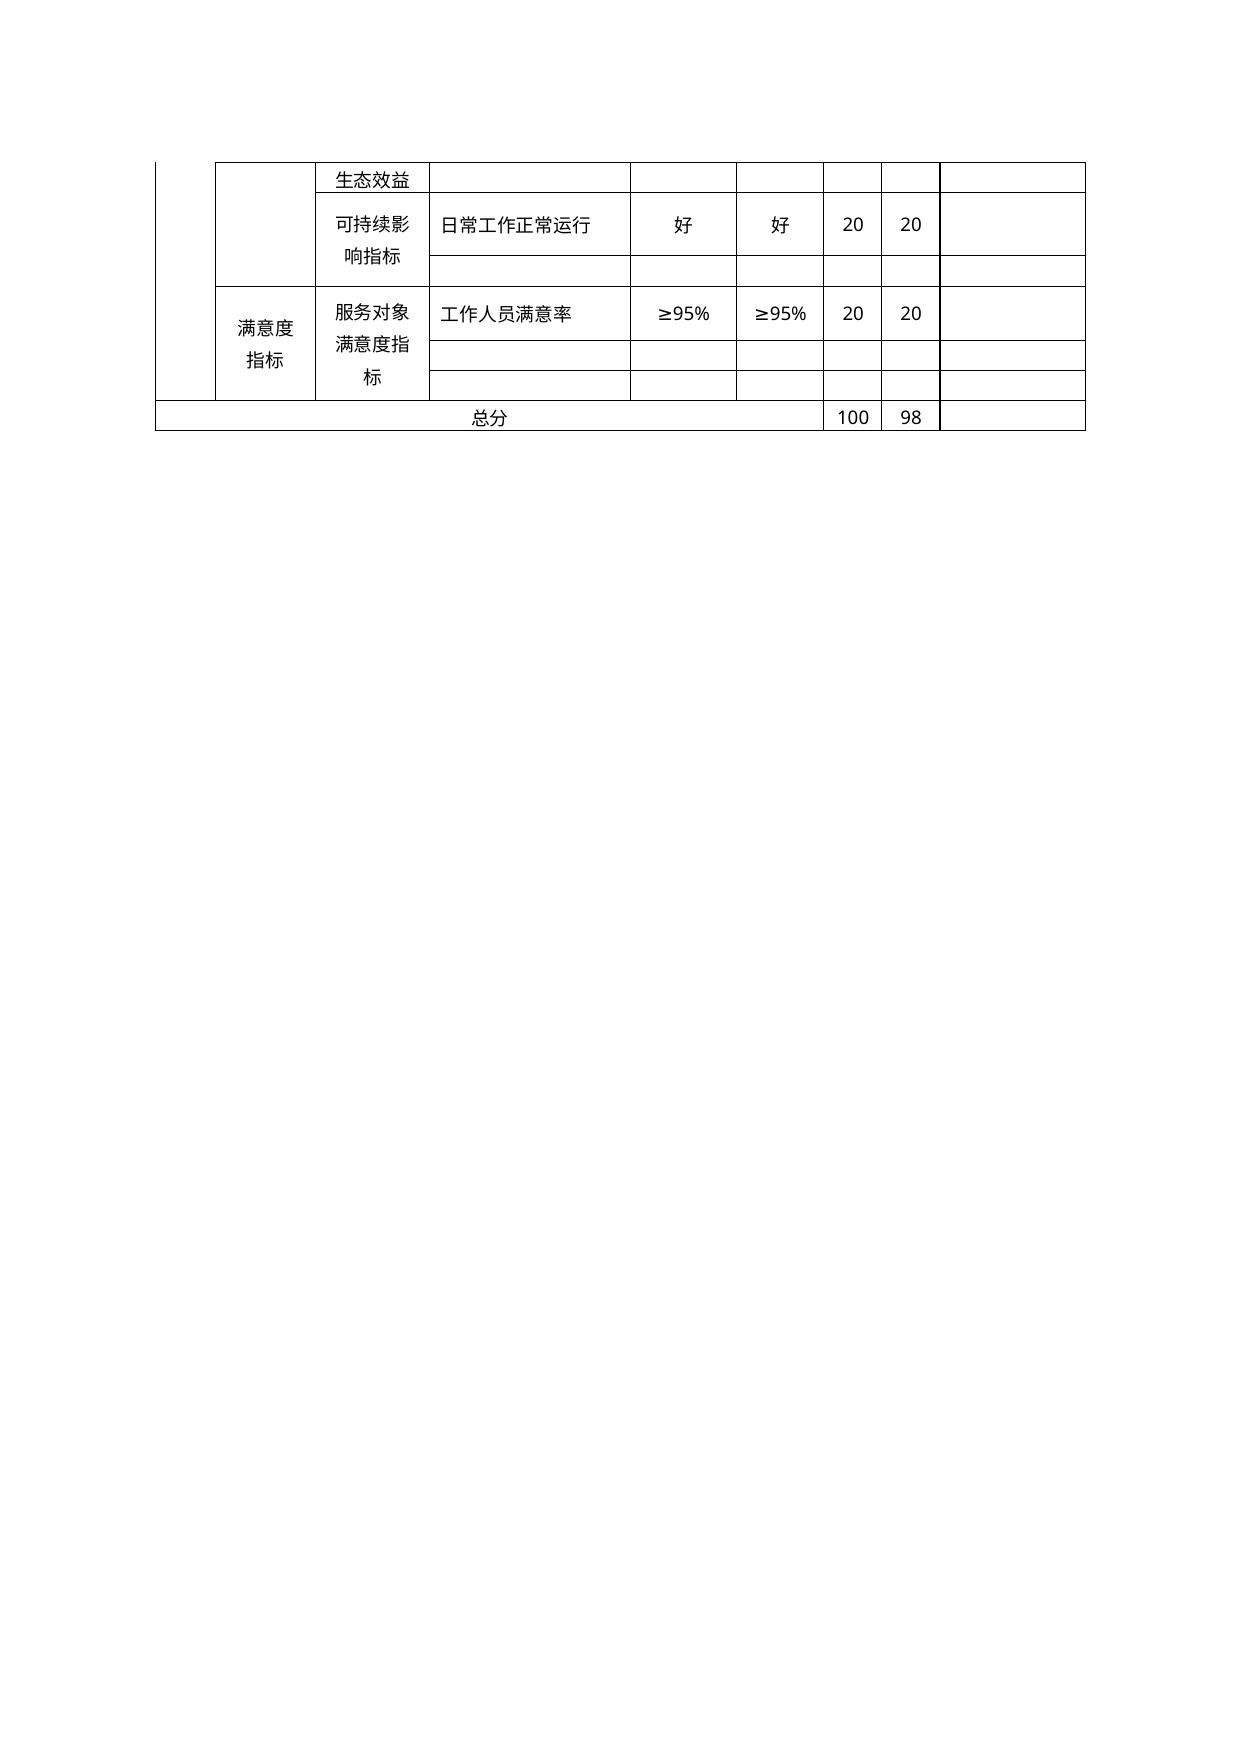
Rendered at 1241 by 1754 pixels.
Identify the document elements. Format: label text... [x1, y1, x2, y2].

table_cell 日常工作正常运行 [430, 193, 630, 255]
table_cell 生态效益 指标 [316, 163, 429, 192]
table_cell [631, 341, 736, 370]
table_cell [430, 256, 630, 286]
table_cell [882, 163, 939, 192]
table_cell [824, 163, 881, 192]
table_cell [737, 371, 823, 400]
table_cell [824, 256, 881, 286]
table_cell [941, 341, 1085, 370]
table_cell [941, 371, 1085, 400]
table_cell [824, 341, 881, 370]
table_cell [631, 163, 736, 192]
table_cell ≥95% [631, 287, 736, 339]
table_cell 工作人员满意率 [430, 287, 630, 339]
table_cell [430, 163, 630, 192]
table_cell [882, 341, 939, 370]
table_cell 好 [737, 193, 823, 255]
table_cell [631, 371, 736, 400]
table_cell [941, 163, 1085, 192]
table_cell [824, 371, 881, 400]
table_cell [941, 401, 1085, 430]
table_cell [882, 371, 939, 400]
table_cell [737, 341, 823, 370]
table_cell 20 [824, 287, 881, 339]
table_cell 100 [824, 401, 881, 430]
table_cell 20 [882, 287, 939, 339]
table_cell 满意度 指标 [216, 287, 315, 400]
table_cell [737, 163, 823, 192]
table_cell ≥95% [737, 287, 823, 339]
table_cell 总分 [156, 401, 823, 430]
table_cell 好 [631, 193, 736, 255]
table_cell [941, 193, 1085, 255]
table_cell [430, 341, 630, 370]
table_cell 服务对象满意度指标 [316, 287, 429, 400]
table_cell 20 [882, 193, 939, 255]
table_cell [941, 256, 1085, 286]
table_cell [882, 256, 939, 286]
table_cell [631, 256, 736, 286]
table_cell 20 [824, 193, 881, 255]
table_cell [737, 256, 823, 286]
table_cell [430, 371, 630, 400]
table_cell 可持续影响指标 [316, 193, 429, 286]
table_cell 98 [882, 401, 939, 430]
table_cell [941, 287, 1085, 339]
